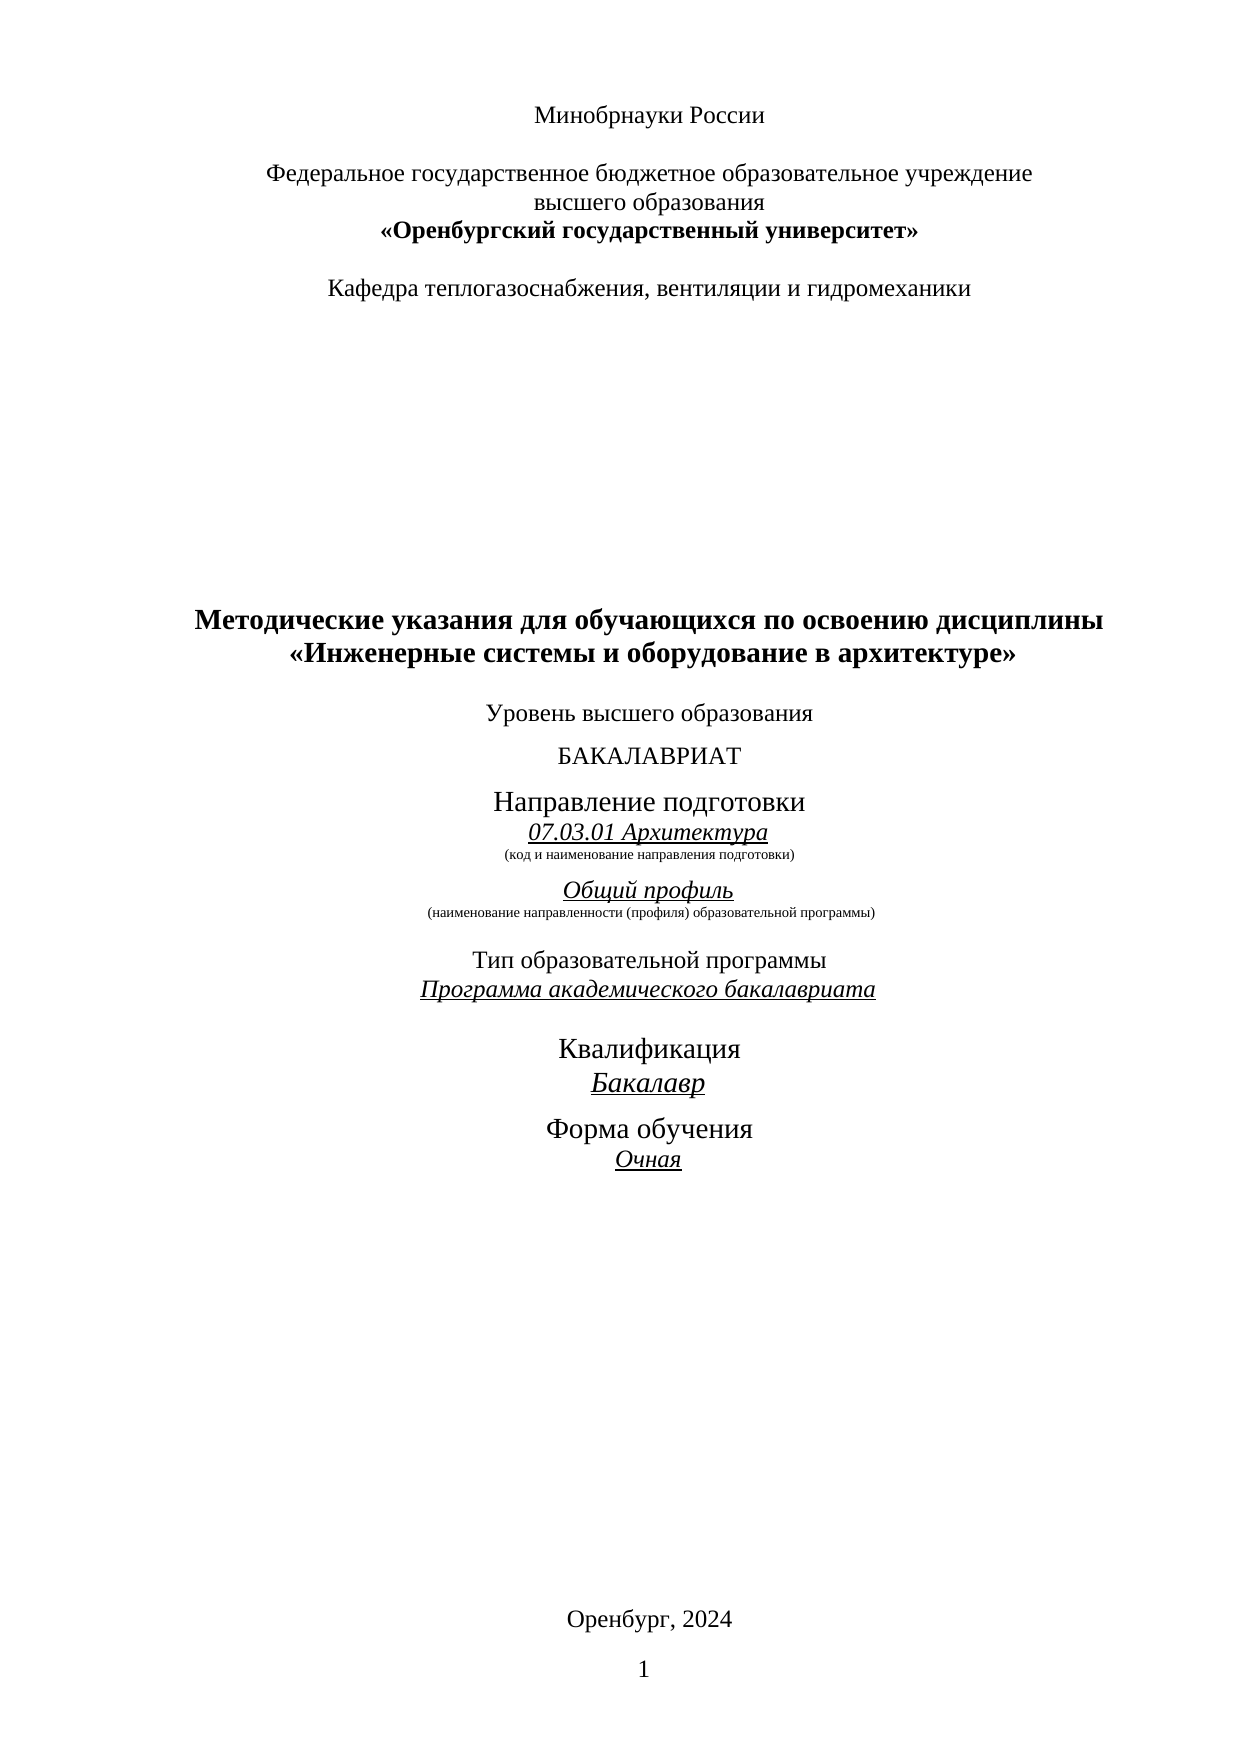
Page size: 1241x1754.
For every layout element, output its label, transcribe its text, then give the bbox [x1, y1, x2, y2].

text Федеральное государственное бюджетное образовательное учреждение [85, 158, 1213, 187]
text Методические указания для обучающихся по освоению дисциплины [85, 602, 1213, 635]
text «Инженерные системы и оборудование в архитектуре» [85, 635, 1213, 669]
text Форма обучения [85, 1111, 1213, 1144]
text «Оренбургский государственный университет» [85, 216, 1213, 244]
text Минобрнауки России [85, 101, 1213, 129]
text Программа академического бакалавриата [85, 974, 1213, 1002]
text Квалификация [85, 1031, 1213, 1065]
text Тип образовательной программы [85, 945, 1213, 974]
text высшего образования [85, 187, 1213, 216]
text Оренбург, 2024 [85, 1604, 1213, 1633]
text Бакалавр [85, 1065, 1213, 1098]
text (наименование направленности (профиля) образовательной программы) [85, 904, 1213, 932]
text 07.03.01 Архитектура [85, 817, 1213, 846]
text (код и наименование направления подготовки) [85, 846, 1213, 875]
text Очная [85, 1144, 1213, 1173]
text Направление подготовки [85, 784, 1213, 817]
text БАКАЛАВРИАТ [85, 741, 1213, 769]
text Общий профиль [85, 875, 1213, 904]
text Уровень высшего образования [85, 698, 1213, 726]
text Кафедра теплогазоснабжения, вентиляции и гидромеханики [85, 273, 1213, 302]
